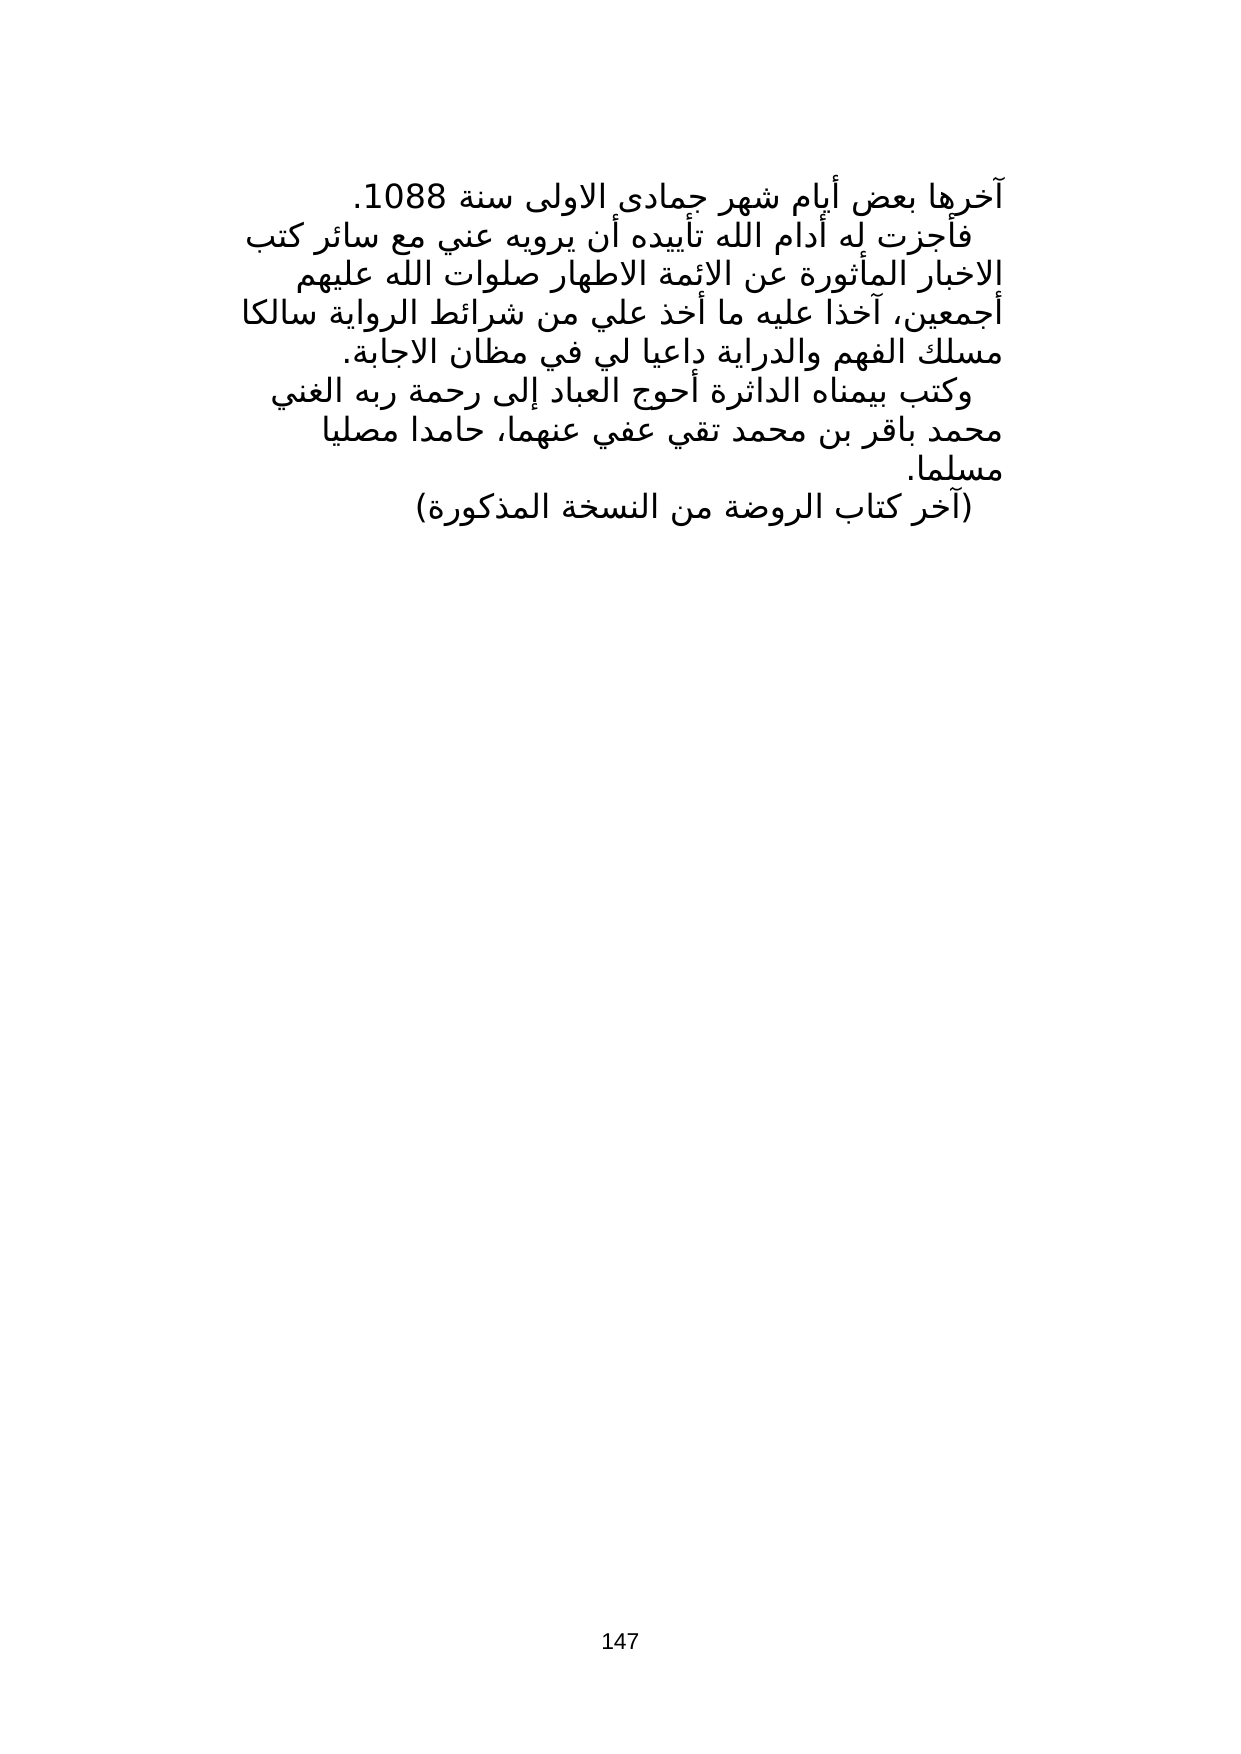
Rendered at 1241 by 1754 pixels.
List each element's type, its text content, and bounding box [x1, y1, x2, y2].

text (آخر كتاب الروضة من النسخة المذكورة) [236, 488, 1004, 527]
text آخرها بعض أيام شهر جمادى الاولى سنة 1088. [236, 177, 1004, 216]
text فأجزت له أدام الله تأييده أن يرويه عني مع سائر كتب الاخبار المأثورة عن الائمة الاطهار صلوات الله عليهم أجمعين، آخذا عليه ما أخذ علي من شرائط الرواية سالكا مسلك الفهم والدراية داعيا لي في مظان الاجابة. [236, 216, 1004, 371]
text وكتب بيمناه الداثرة أحوج العباد إلى رحمة ربه الغني محمد باقر بن محمد تقي عفي عنهما، حامدا مصليا مسلما. [236, 371, 1004, 488]
